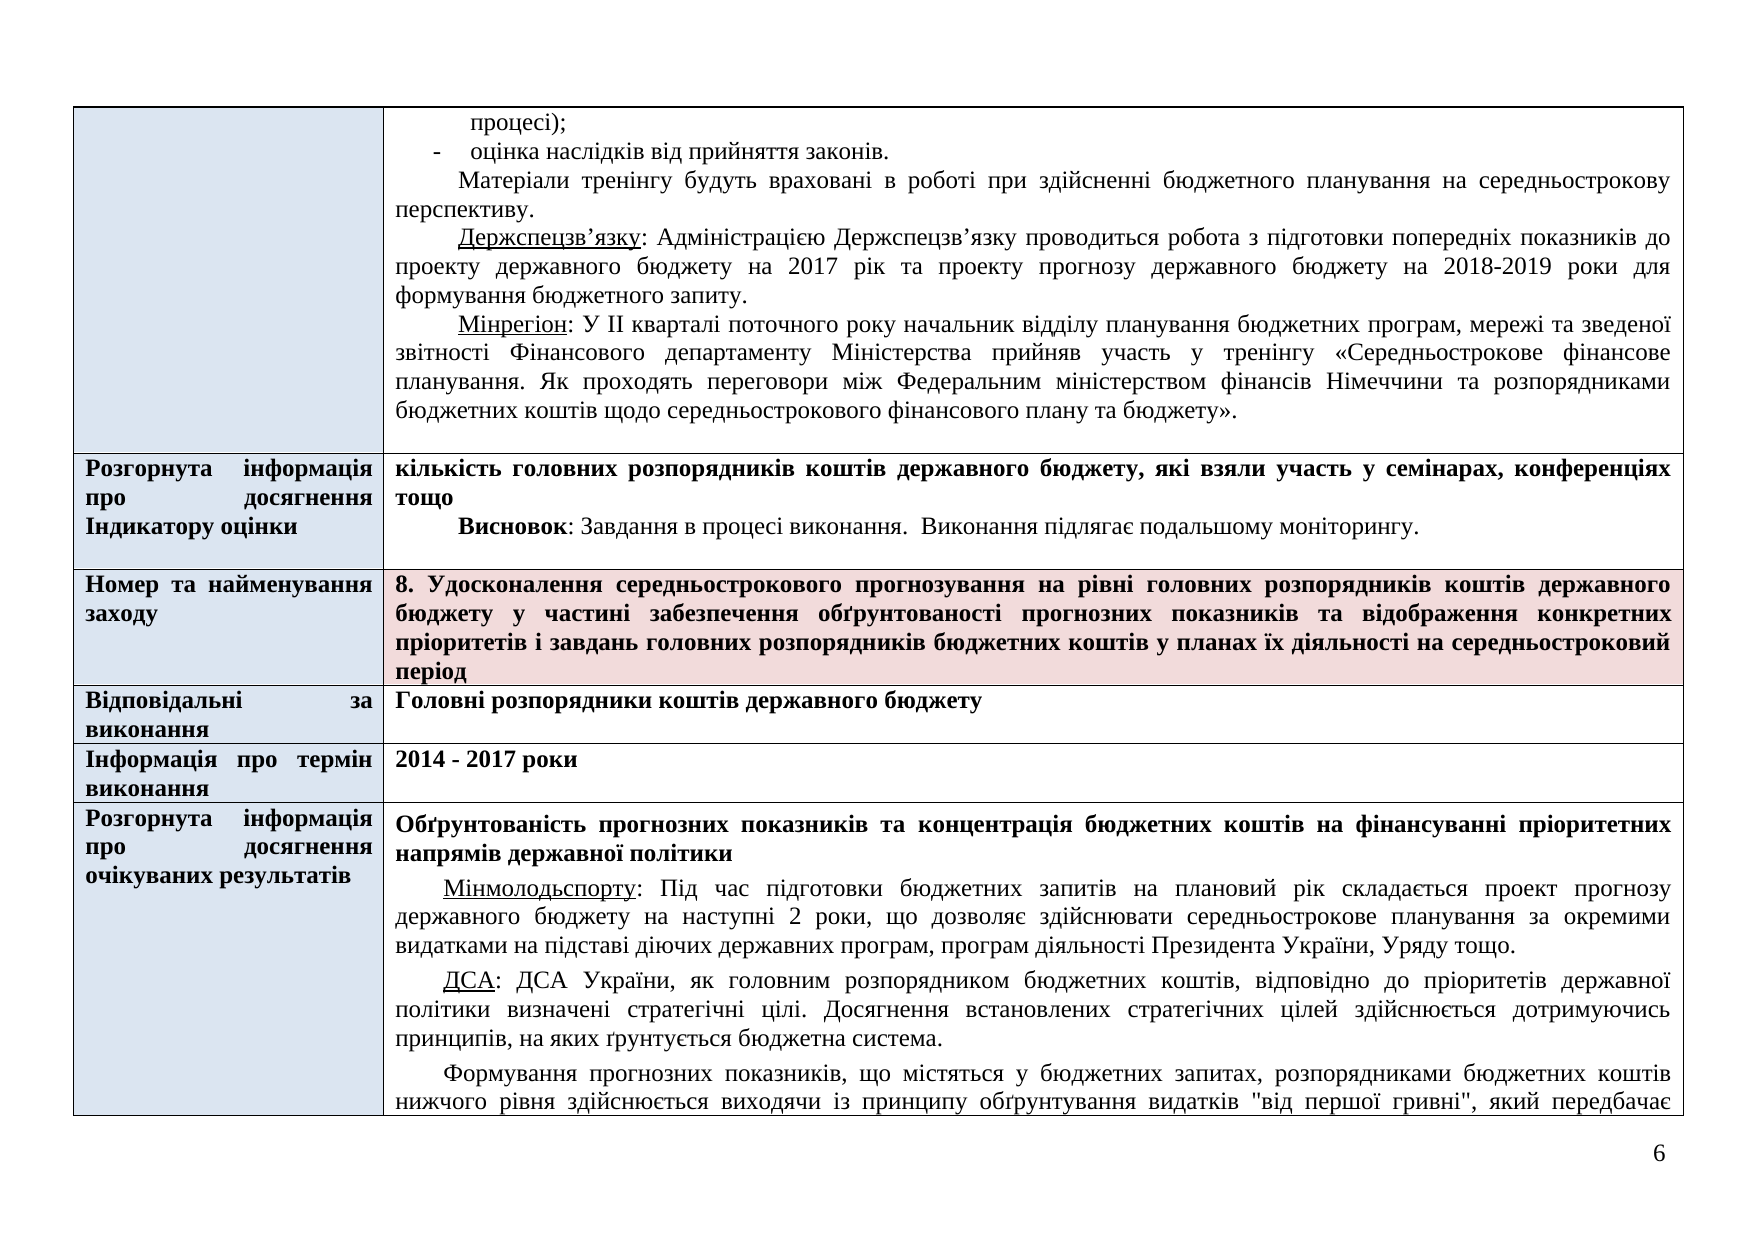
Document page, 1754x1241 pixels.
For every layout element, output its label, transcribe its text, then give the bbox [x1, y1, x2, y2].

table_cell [384, 108, 1683, 452]
table_cell Розгорнута інформація про досягнення Індикатору оцінки [74, 454, 383, 568]
table_cell кількість головних розпорядників коштів державного бюджету, які взяли участь у семінарах, конференціях тощо Висновок: Завдання в процесі виконання. Виконання підлягає подальшому моніторингу. [384, 454, 1683, 568]
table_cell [74, 803, 383, 1115]
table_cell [384, 803, 1683, 1115]
table_cell 2014 - 2017 роки [384, 744, 1683, 802]
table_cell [74, 108, 383, 452]
table_cell Номер та найменування заходу [74, 570, 383, 684]
table_cell Інформація про термін виконання [74, 744, 383, 802]
table_cell Відповідальні за виконання [74, 686, 383, 743]
table_cell 8. Удосконалення середньострокового прогнозування на рівні головних розпорядників коштів державного бюджету у частині забезпечення обґрунтованості прогнозних показників та відображення конкретних пріоритетів і завдань головних розпорядників бюджетних коштів у планах їх діяльності на середньостроковий період [384, 570, 1683, 684]
table_cell Головні розпорядники коштів державного бюджету [384, 686, 1683, 743]
